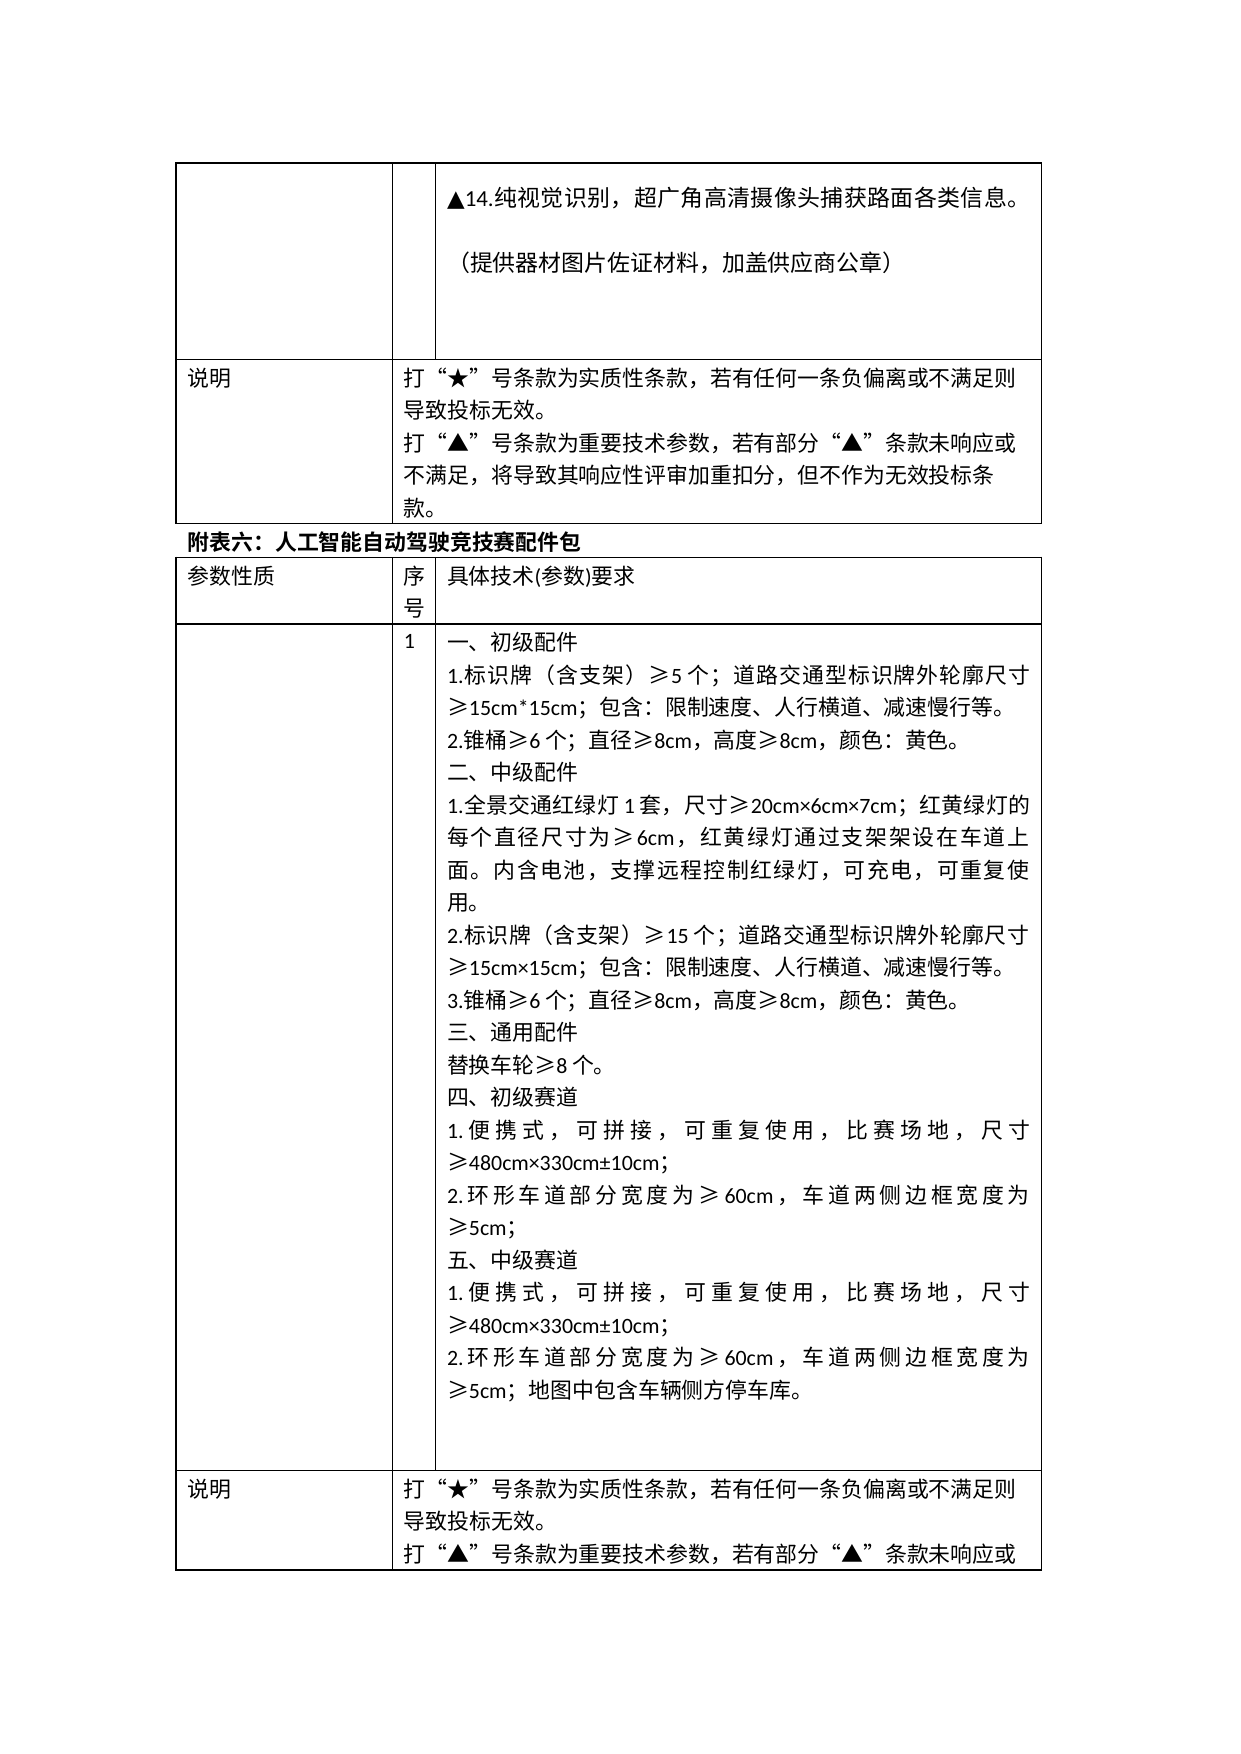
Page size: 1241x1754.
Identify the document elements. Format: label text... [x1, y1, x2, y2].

table_cell [177, 625, 392, 1470]
table_header 参数性质 [177, 558, 392, 623]
table_cell 说明 [177, 360, 392, 523]
table_header 序号 [393, 558, 435, 623]
table_cell [177, 164, 392, 358]
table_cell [436, 164, 1041, 358]
table_cell 打“★”号条款为实质性条款，若有任何一条负偏离或不满足则导致投标无效。 打“▲”号条款为重要技术参数，若有部分“▲”条款未响应或不满足，将导致其响应性评审加重扣分，但不作为无效投标条款。 [393, 360, 1041, 523]
table_header 具体技术(参数)要求 [436, 558, 1041, 623]
table_cell 一、初级配件 1.标识牌（含支架）≥5个；道路交通型标识牌外轮廓尺寸≥15cm*15cm；包含：限制速度、人行横道、减速慢行等。 2.锥桶≥6个；直径≥8cm，高度≥8cm，颜色：黄色。 二、中级配件 1.全景交通红绿灯1套，尺寸≥20cm×6cm×7cm；红黄绿灯的每个直径尺寸为≥6cm，红黄绿灯通过支架架设在车道上面。内含电池，支撑远程控制红绿灯，可充电，可重复使用。 2.标识牌（含支架）≥15个；道路交通型标识牌外轮廓尺寸≥15cm×15cm；包含：限制速度、人行横道、减速慢行等。 3.锥桶≥6个；直径≥8cm，高度≥8cm，颜色：黄色。 三、通用配件 替换车轮≥8个。 四、初级赛道 1.便携式，可拼接，可重复使用，比赛场地，尺寸≥480cm×330cm±10cm； 2.环形车道部分宽度为≥60cm，车道两侧边框宽度为≥5cm； 五、中级赛道 1.便携式，可拼接，可重复使用，比赛场地，尺寸≥480cm×330cm±10cm； 2.环形车道部分宽度为≥60cm，车道两侧边框宽度为≥5cm；地图中包含车辆侧方停车库。 [436, 625, 1041, 1470]
table_cell 1 [393, 164, 435, 358]
table_cell 说明 [177, 1471, 392, 1569]
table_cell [393, 1471, 1041, 1569]
table_cell 1 [393, 625, 435, 1470]
text 附表六：人工智能自动驾驶竞技赛配件包 [187, 524, 1053, 557]
